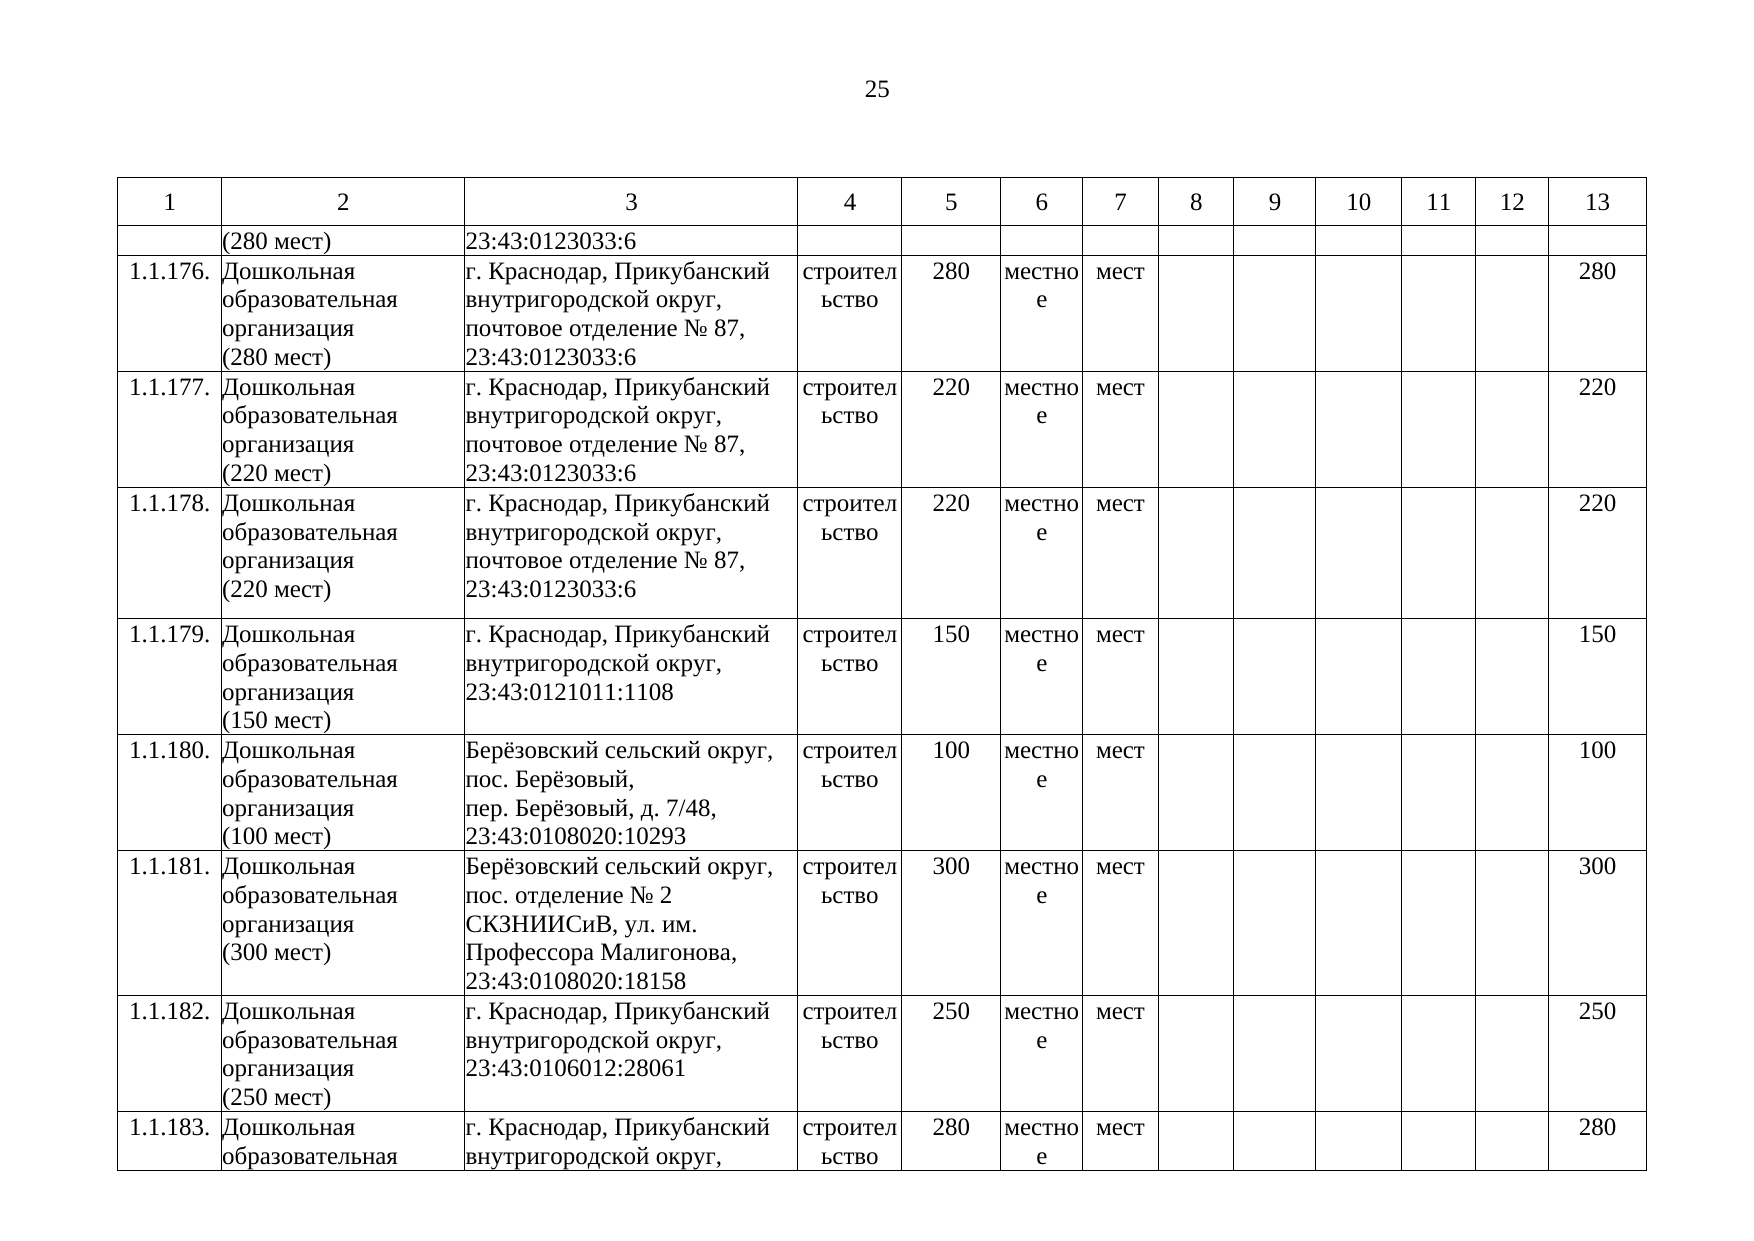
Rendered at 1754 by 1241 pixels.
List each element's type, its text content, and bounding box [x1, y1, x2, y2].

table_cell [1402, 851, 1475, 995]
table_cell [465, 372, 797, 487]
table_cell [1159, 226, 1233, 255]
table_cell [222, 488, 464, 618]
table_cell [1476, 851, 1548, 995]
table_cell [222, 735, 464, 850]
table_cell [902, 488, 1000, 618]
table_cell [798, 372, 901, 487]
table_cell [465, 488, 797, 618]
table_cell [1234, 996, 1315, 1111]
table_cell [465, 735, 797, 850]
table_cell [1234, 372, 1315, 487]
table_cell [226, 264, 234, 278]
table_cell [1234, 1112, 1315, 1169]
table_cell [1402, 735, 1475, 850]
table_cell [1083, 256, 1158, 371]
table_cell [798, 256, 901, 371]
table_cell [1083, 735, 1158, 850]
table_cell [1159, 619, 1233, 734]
table_header 6 [1001, 178, 1082, 225]
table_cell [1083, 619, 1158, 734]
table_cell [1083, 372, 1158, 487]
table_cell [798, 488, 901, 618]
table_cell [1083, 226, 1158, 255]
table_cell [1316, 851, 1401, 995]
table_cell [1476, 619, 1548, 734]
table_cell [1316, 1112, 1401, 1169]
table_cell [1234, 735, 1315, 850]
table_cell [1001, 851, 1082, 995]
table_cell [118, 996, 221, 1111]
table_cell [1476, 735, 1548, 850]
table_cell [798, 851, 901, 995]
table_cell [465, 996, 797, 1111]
table_header 13 [1549, 178, 1646, 225]
table_header 5 [902, 178, 1000, 225]
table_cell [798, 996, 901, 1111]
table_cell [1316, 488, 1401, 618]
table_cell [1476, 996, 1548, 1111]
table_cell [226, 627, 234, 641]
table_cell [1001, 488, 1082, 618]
table_header 3 [465, 178, 797, 225]
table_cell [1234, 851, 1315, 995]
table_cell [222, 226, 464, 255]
table_header 7 [1083, 178, 1158, 225]
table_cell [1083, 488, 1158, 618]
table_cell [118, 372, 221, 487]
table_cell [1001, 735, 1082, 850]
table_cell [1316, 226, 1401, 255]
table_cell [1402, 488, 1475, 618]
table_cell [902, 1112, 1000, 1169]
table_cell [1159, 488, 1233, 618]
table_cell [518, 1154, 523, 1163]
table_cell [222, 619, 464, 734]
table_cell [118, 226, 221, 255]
table_header 11 [1402, 178, 1475, 225]
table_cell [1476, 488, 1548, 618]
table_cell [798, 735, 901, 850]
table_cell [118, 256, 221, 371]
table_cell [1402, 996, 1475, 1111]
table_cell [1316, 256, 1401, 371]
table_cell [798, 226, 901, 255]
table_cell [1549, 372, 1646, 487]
table_header 2 [222, 178, 464, 225]
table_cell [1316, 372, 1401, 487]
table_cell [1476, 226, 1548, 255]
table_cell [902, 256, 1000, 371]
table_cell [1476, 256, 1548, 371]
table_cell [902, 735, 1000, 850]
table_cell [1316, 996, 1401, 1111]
table_header 9 [1234, 178, 1315, 225]
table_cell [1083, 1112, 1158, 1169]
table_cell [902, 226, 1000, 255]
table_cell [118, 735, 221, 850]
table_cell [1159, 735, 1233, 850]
table_header 8 [1159, 178, 1233, 225]
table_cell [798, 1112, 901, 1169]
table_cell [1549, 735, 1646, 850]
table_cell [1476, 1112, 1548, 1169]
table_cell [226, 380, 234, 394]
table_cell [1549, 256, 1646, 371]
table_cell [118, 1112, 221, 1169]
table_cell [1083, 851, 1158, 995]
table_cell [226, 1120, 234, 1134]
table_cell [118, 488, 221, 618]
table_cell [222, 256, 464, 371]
table_header 4 [798, 178, 901, 225]
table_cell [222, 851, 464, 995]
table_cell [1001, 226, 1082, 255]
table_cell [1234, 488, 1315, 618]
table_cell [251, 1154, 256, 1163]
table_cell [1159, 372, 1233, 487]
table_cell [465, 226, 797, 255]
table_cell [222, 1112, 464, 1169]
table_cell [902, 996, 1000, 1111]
table_header 10 [1316, 178, 1401, 225]
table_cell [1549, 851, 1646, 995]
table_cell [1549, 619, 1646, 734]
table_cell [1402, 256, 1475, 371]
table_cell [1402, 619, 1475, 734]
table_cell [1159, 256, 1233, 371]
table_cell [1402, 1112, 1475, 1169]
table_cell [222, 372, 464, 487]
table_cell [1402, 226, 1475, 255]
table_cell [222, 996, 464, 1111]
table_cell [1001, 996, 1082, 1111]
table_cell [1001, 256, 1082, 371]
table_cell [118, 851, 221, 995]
table_header 12 [1476, 178, 1548, 225]
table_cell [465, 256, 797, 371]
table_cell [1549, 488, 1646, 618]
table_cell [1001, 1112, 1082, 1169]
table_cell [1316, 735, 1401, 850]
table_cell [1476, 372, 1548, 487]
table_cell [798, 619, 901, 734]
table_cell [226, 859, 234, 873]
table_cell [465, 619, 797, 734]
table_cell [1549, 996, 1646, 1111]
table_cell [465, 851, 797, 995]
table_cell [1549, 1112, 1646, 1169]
table_header 1 [118, 178, 221, 225]
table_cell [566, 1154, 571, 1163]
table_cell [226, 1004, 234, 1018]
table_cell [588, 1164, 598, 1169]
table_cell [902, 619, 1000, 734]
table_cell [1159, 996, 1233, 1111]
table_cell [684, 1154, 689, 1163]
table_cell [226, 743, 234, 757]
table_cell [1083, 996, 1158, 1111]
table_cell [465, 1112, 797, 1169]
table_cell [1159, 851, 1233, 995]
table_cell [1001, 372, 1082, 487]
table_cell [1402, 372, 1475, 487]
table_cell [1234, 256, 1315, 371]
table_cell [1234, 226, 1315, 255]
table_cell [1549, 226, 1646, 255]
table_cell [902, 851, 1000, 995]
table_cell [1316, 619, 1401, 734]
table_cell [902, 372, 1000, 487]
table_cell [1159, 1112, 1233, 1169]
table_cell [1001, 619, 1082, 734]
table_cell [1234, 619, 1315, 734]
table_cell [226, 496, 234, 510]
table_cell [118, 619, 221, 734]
